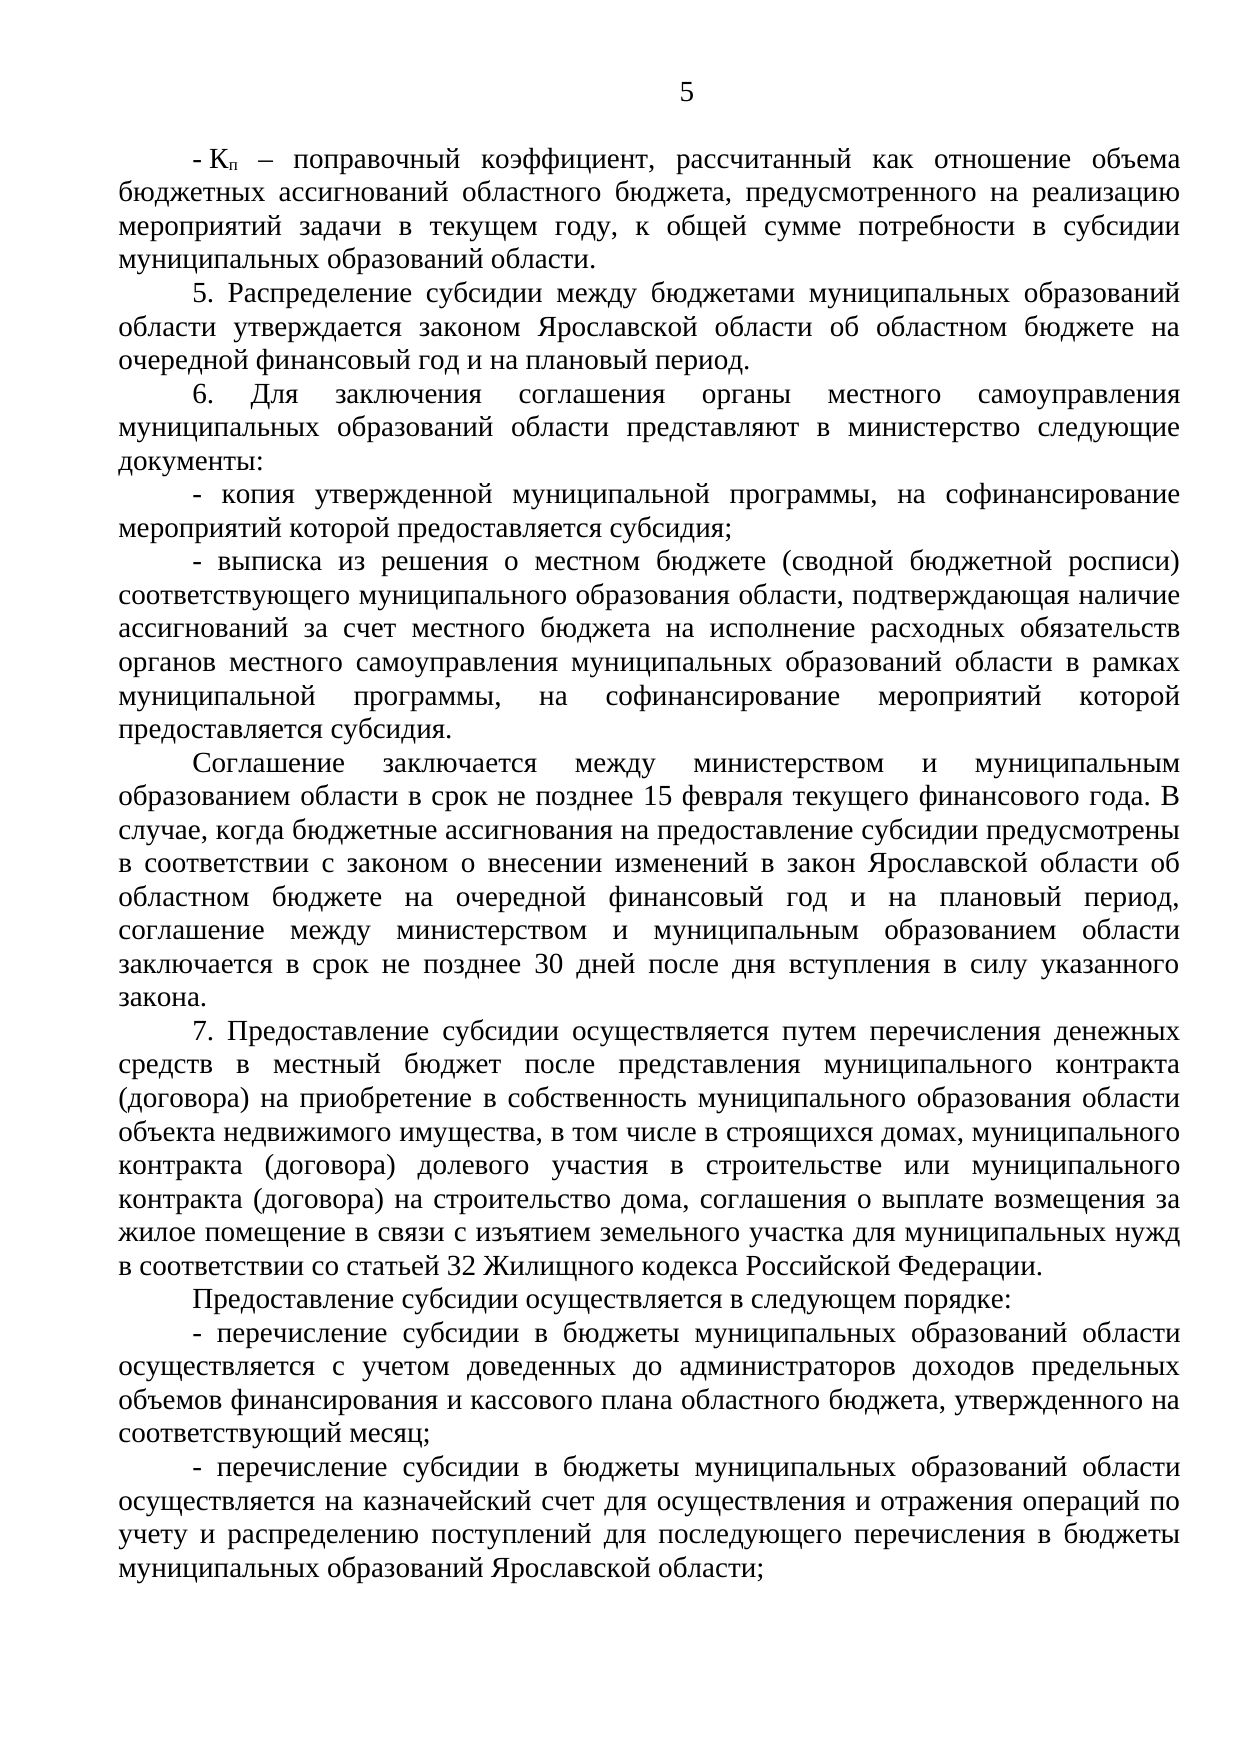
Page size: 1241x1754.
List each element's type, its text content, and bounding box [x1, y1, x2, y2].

text Соглашение заключается между министерством и муниципальным образованием области в срок не позднее 15 февраля текущего финансового года. В случае, когда бюджетные ассигнования на предоставление субсидии предусмотрены в соответствии с законом о внесении изменений в закон Ярославской области об областном бюджете на очередной финансовый год и на плановый период, соглашение между министерством и муниципальным образованием области заключается в срок не позднее 30 дней после дня вступления в силу указанного закона. [118, 745, 1181, 1013]
text - перечисление субсидии в бюджеты муниципальных образований области осуществляется с учетом доведенных до администраторов доходов предельных объемов финансирования и кассового плана областного бюджета, утвержденного на соответствующий месяц; [118, 1315, 1181, 1449]
text - перечисление субсидии в бюджеты муниципальных образований области осуществляется на казначейский счет для осуществления и отражения операций по учету и распределению поступлений для последующего перечисления в бюджеты муниципальных образований Ярославской области; [118, 1449, 1181, 1583]
text - выписка из решения о местном бюджете (сводной бюджетной росписи) соответствующего муниципального образования области, подтверждающая наличие ассигнований за счет местного бюджета на исполнение расходных обязательств органов местного самоуправления муниципальных образований области в рамках муниципальной программы, на софинансирование мероприятий которой предоставляется субсидия. [118, 543, 1181, 745]
text 7. Предоставление субсидии осуществляется путем перечисления денежных средств в местный бюджет после представления муниципального контракта (договора) на приобретение в собственность муниципального образования области объекта недвижимого имущества, в том числе в строящихся домах, муниципального контракта (договора) долевого участия в строительстве или муниципального контракта (договора) на строительство дома, соглашения о выплате возмещения за жилое помещение в связи с изъятием земельного участка для муниципальных нужд в соответствии со статьей 32 Жилищного кодекса Российской Федерации. [118, 1013, 1181, 1281]
text - Кп – поправочный коэффициент, рассчитанный как отношение объема бюджетных ассигнований областного бюджета, предусмотренного на реализацию мероприятий задачи в текущем году, к общей сумме потребности в субсидии муниципальных образований области. [118, 141, 1181, 275]
text Предоставление субсидии осуществляется в следующем порядке: [118, 1281, 1181, 1315]
text 5. Распределение субсидии между бюджетами муниципальных образований области утверждается законом Ярославской области об областном бюджете на очередной финансовый год и на плановый период. [118, 275, 1181, 376]
text 6. Для заключения соглашения органы местного самоуправления муниципальных образований области представляют в министерство следующие документы: [118, 376, 1181, 476]
text - копия утвержденной муниципальной программы, на софинансирование мероприятий которой предоставляется субсидия; [118, 476, 1181, 543]
